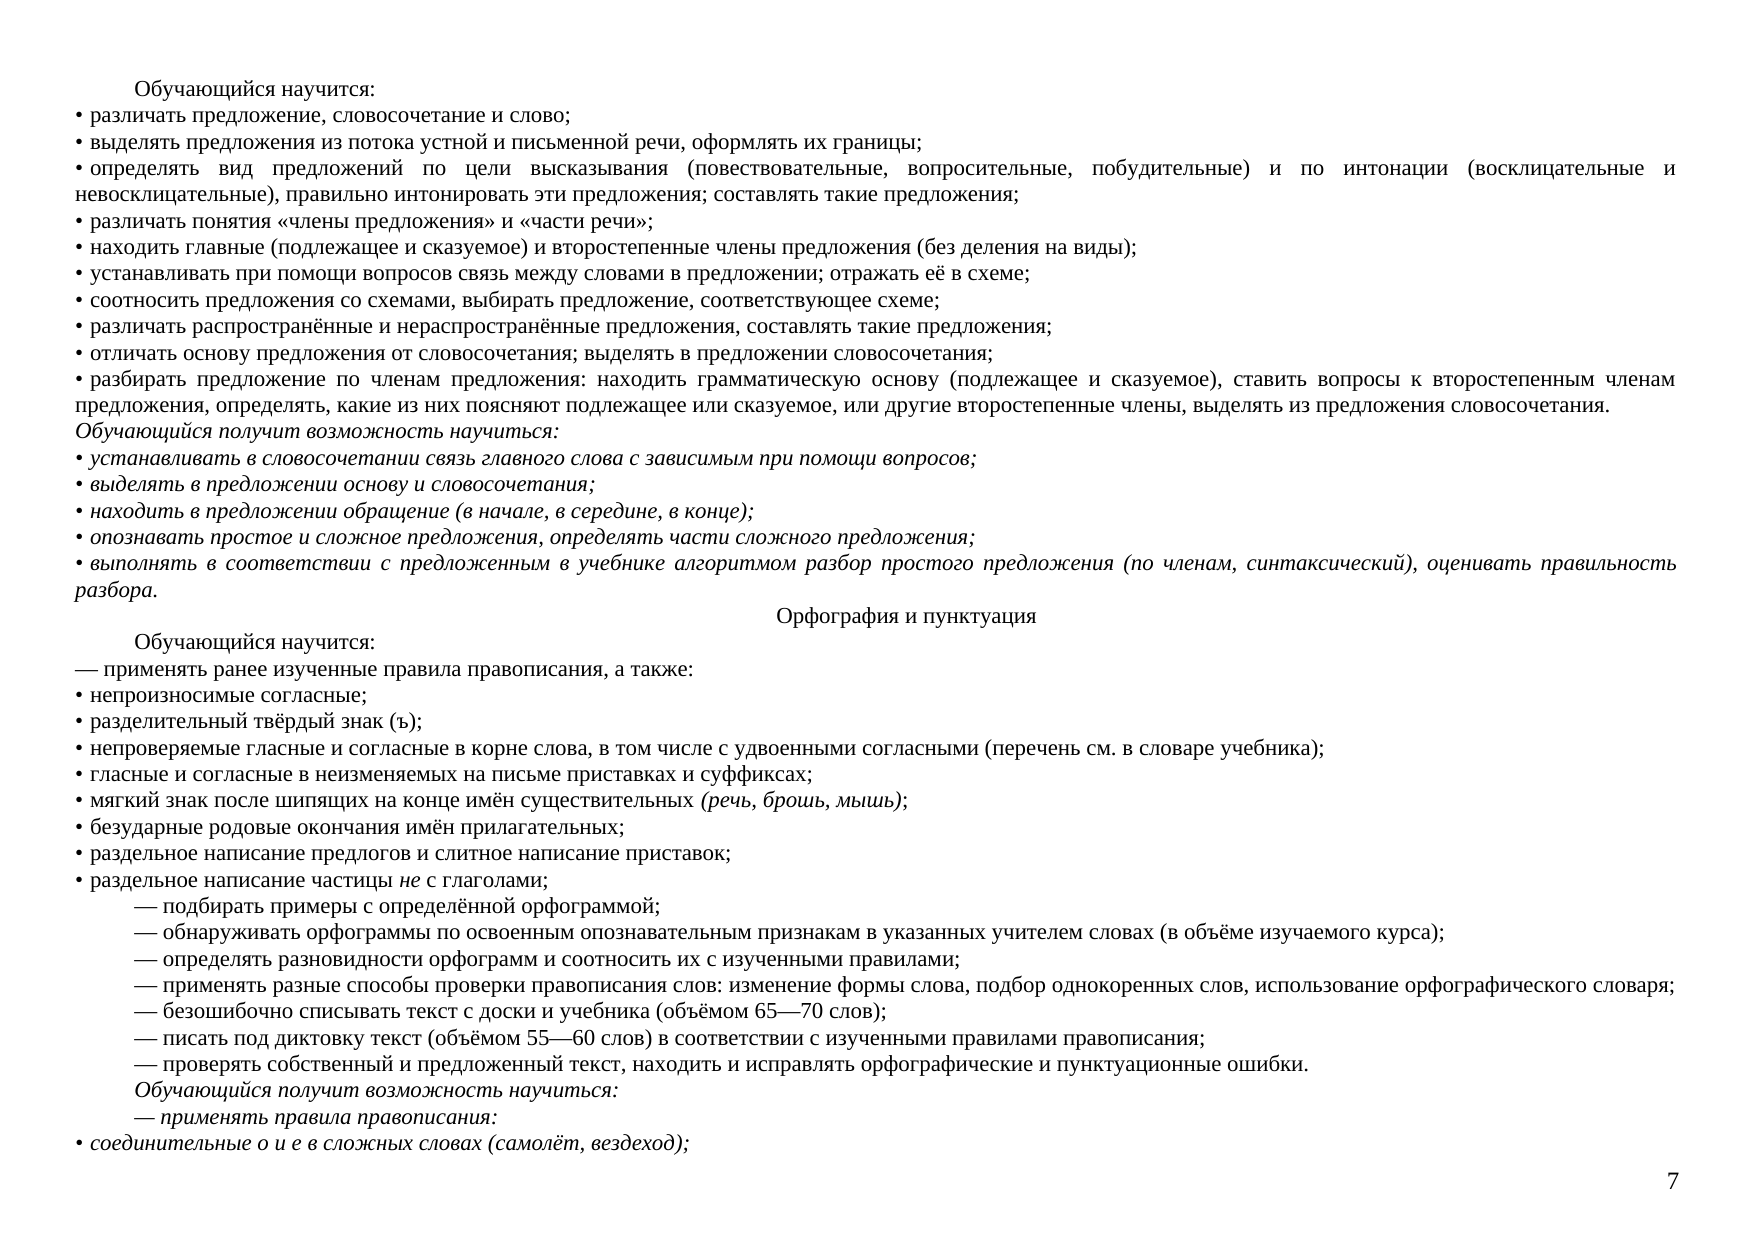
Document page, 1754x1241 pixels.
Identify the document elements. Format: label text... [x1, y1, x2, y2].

list безударные родовые окончания имён прилагательных; [75, 813, 1679, 839]
list различать понятия «члены предложения» и «части речи»; [75, 207, 1679, 233]
list разбирать предложение по членам предложения: находить грамматическую основу (подлежащее и сказуемое), ставить вопросы к второстепенным членам предложения, определять, какие из них поясняют подлежащее или сказуемое, или другие второстепенные члены, выделять из предложения словосочетания. [75, 365, 1679, 418]
list выполнять в соответствии с предложенным в учебнике алгоритмом разбор простого предложения (по членам, синтаксический), оценивать правильность разбора. [75, 549, 1679, 602]
list различать предложение, словосочетание и слово; [75, 101, 1679, 128]
text Орфография и пунктуация [75, 602, 1679, 628]
list опознавать простое и сложное предложения, определять части сложного предложения; [75, 523, 1679, 549]
list гласные и согласные в неизменяемых на письме приставках и суффиксах; [75, 760, 1679, 787]
list находить главные (подлежащее и сказуемое) и второстепенные члены предложения (без деления на виды); [75, 233, 1679, 259]
list соотносить предложения со схемами, выбирать предложение, соответствующее схеме; [75, 286, 1679, 312]
text Обучающийся получит возможность научиться: [75, 1076, 1679, 1103]
list раздельное написание предлогов и слитное написание приставок; [75, 839, 1679, 866]
list раздельное написание частицы не с глаголами; [75, 866, 1679, 892]
list отличать основу предложения от словосочетания; выделять в предложении словосочетания; [75, 338, 1679, 365]
list мягкий знак после шипящих на конце имён существительных (речь, брошь, мышь); [75, 787, 1679, 813]
text Обучающийся научится: [75, 628, 1679, 655]
list непроизносимые согласные; [75, 681, 1679, 707]
list соединительные о и е в сложных словах (самолёт, вездеход); [75, 1129, 1679, 1156]
list различать распространённые и нераспространённые предложения, составлять такие предложения; [75, 312, 1679, 338]
list устанавливать в словосочетании связь главного слова с зависимым при помощи вопросов; [75, 444, 1679, 470]
text — писать под диктовку текст (объёмом 55—60 слов) в соответствии с изученными правилами правописания; [75, 1024, 1679, 1050]
text — безошибочно списывать текст с доски и учебника (объёмом 65—70 слов); [75, 997, 1679, 1024]
list определять вид предложений по цели высказывания (повествовательные, вопросительные, побудительные) и по интонации (восклицательные и невосклицательные), правильно интонировать эти предложения; составлять такие предложения; [75, 154, 1679, 207]
text — применять правила правописания: [75, 1103, 1679, 1129]
list находить в предложении обращение (в начале, в середине, в конце); [75, 497, 1679, 523]
text Обучающийся научится: [75, 75, 1679, 101]
text — определять разновидности орфограмм и соотносить их с изученными правилами; [75, 945, 1679, 971]
list разделительный твёрдый знак (ъ); [75, 707, 1679, 734]
text — обнаруживать орфограммы по освоенным опознавательным признакам в указанных учителем словах (в объёме изучаемого курса); [75, 918, 1679, 945]
text — применять ранее изученные правила правописания, а также: [75, 655, 1679, 681]
list выделять в предложении основу и словосочетания; [75, 470, 1679, 497]
text Обучающийся получит возможность научиться: [75, 418, 1679, 444]
list устанавливать при помощи вопросов связь между словами в предложении; отражать её в схеме; [75, 259, 1679, 286]
text — подбирать примеры с определённой орфограммой; [75, 892, 1679, 918]
list непроверяемые гласные и согласные в корне слова, в том числе с удвоенными согласными (перечень см. в словаре учебника); [75, 734, 1679, 760]
list выделять предложения из потока устной и письменной речи, оформлять их границы; [75, 128, 1679, 154]
text — проверять собственный и предложенный текст, находить и исправлять орфографические и пунктуационные ошибки. [75, 1050, 1679, 1076]
text — применять разные способы проверки правописания слов: изменение формы слова, подбор однокоренных слов, использование орфографического словаря; [75, 971, 1679, 997]
